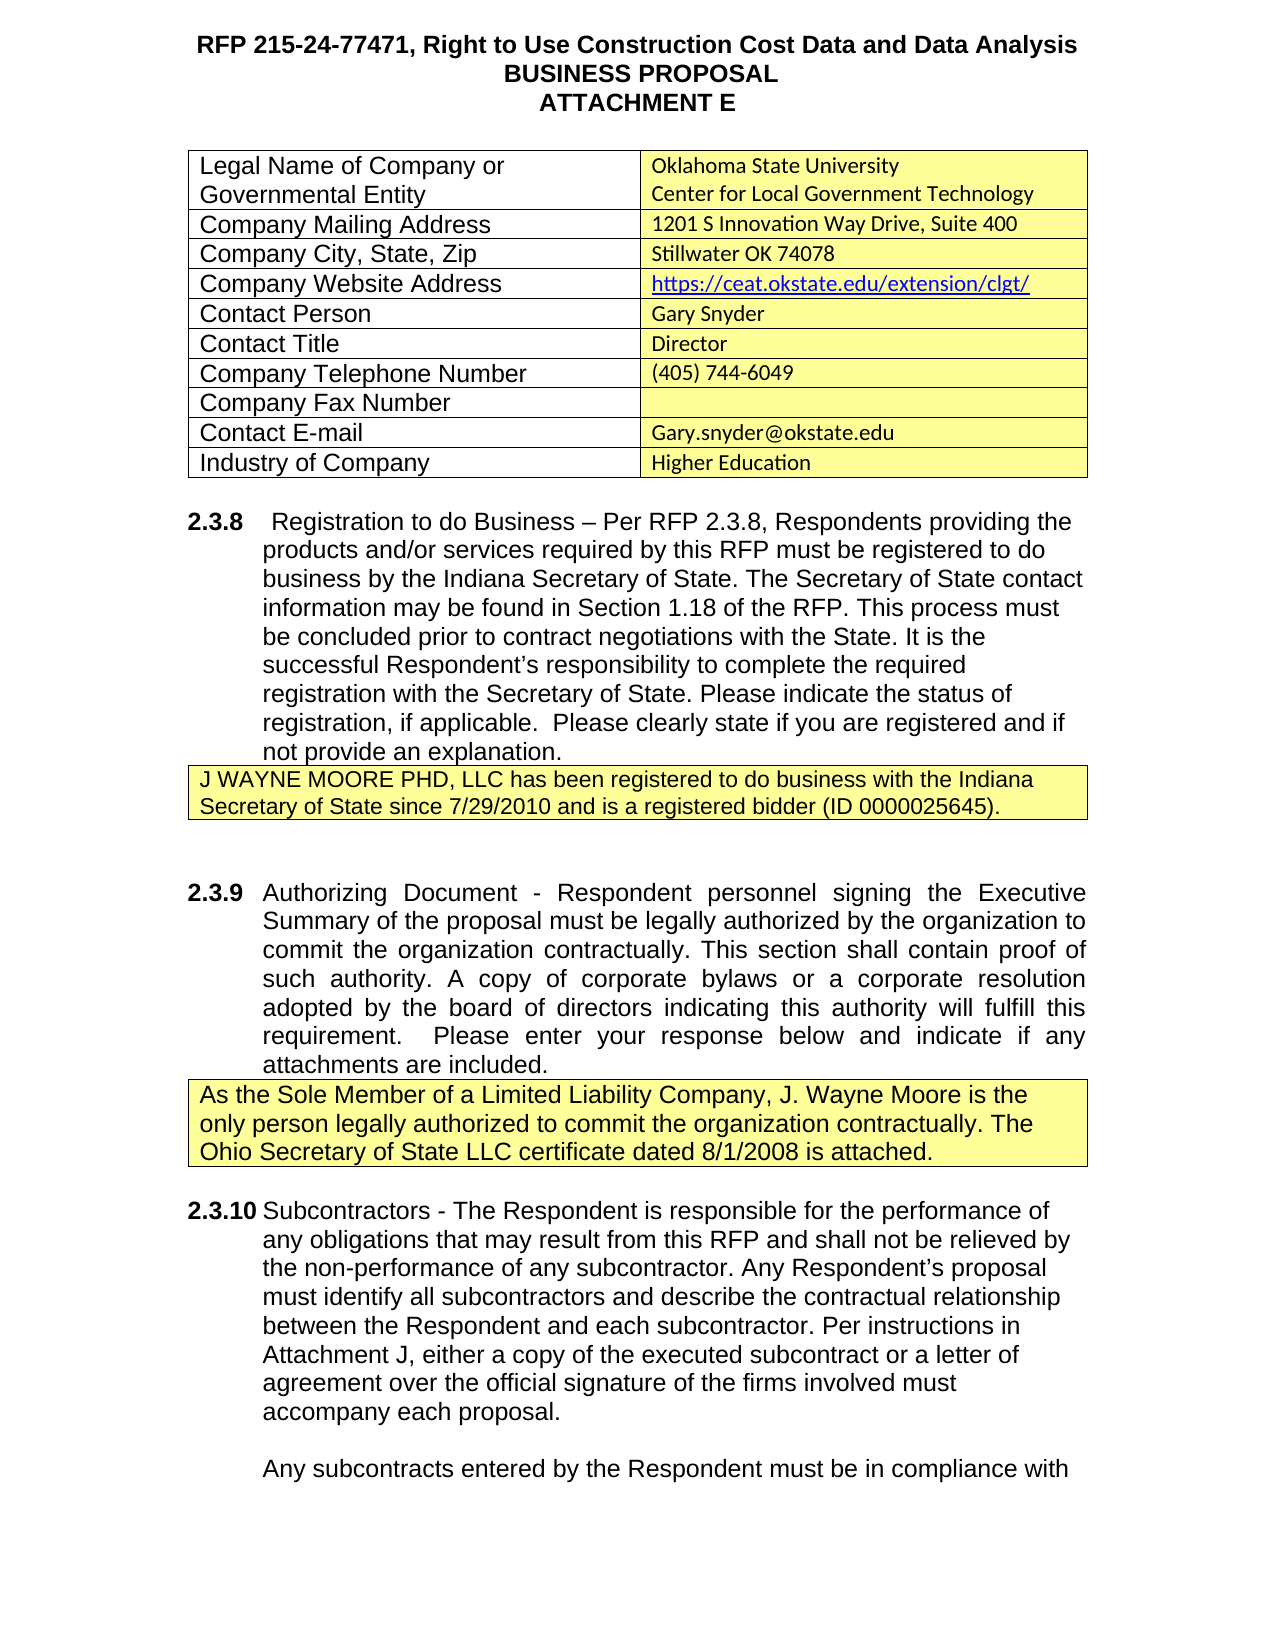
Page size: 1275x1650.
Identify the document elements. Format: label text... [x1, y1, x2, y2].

table_cell Gary Snyder [641, 299, 1087, 328]
table_cell Company Telephone Number [189, 359, 640, 387]
table_cell Company Mailing Address [189, 210, 640, 238]
table_header As the Sole Member of a Limited Liability Company, J. Wayne Moore is the only person legally authorized to commit the organization contractually. The Ohio Secretary of State LLC certificate dated 8/1/2008 is attached. [189, 1080, 1087, 1166]
table_cell Stillwater OK 74078 [641, 239, 1087, 268]
text 2.3.8 Registration to do Business – Per RFP 2.3.8, Respondents providing the products and/or services required by this RFP must be registered to do business by the Indiana Secretary of State. The Secretary of State contact information may be found in Section 1.18 of the RFP. This process must be concluded prior to contract negotiations with the State. It is the successful Respondent’s responsibility to complete the required registration with the Secretary of State. Please indicate the status of registration, if applicable. Please clearly state if you are registered and if not provide an explanation. [187, 506, 1087, 765]
table_cell Higher Education [641, 448, 1087, 477]
table_cell Company City, State, Zip [189, 239, 640, 268]
table_cell Legal Name of Company or Governmental Entity [189, 151, 640, 208]
table_cell Company Fax Number [189, 388, 640, 417]
table_cell Company Website Address [189, 269, 640, 298]
table_header J WAYNE MOORE PHD, LLC has been registered to do business with the Indiana Secretary of State since 7/29/2010 and is a registered bidder (ID 0000025645). [189, 766, 1087, 819]
table_cell Contact Person [189, 299, 640, 328]
table_cell [641, 388, 1087, 417]
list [187, 1196, 1087, 1483]
table_cell https://ceat.okstate.edu/extension/clgt/ [641, 269, 1087, 298]
table_cell Gary.snyder@okstate.edu [641, 418, 1087, 447]
list Authorizing Document - Respondent personnel signing the Executive Summary of the proposal must be legally authorized by the organization to commit the organization contractually. This section shall contain proof of such authority. A copy of corporate bylaws or a corporate resolution adopted by the board of directors indicating this authority will fulfill this requirement. Please enter your response below and indicate if any attachments are included. [187, 877, 1087, 1079]
table_cell (405) 744-6049 [641, 359, 1087, 387]
table_cell Industry of Company [189, 448, 640, 477]
table_cell Oklahoma State University Center for Local Government Technology [641, 151, 1087, 208]
table_cell Contact Title [189, 329, 640, 357]
table_cell 1201 S Innovation Way Drive, Suite 400 [641, 210, 1087, 238]
table_cell Director [641, 329, 1087, 357]
table_cell Contact E-mail [189, 418, 640, 447]
